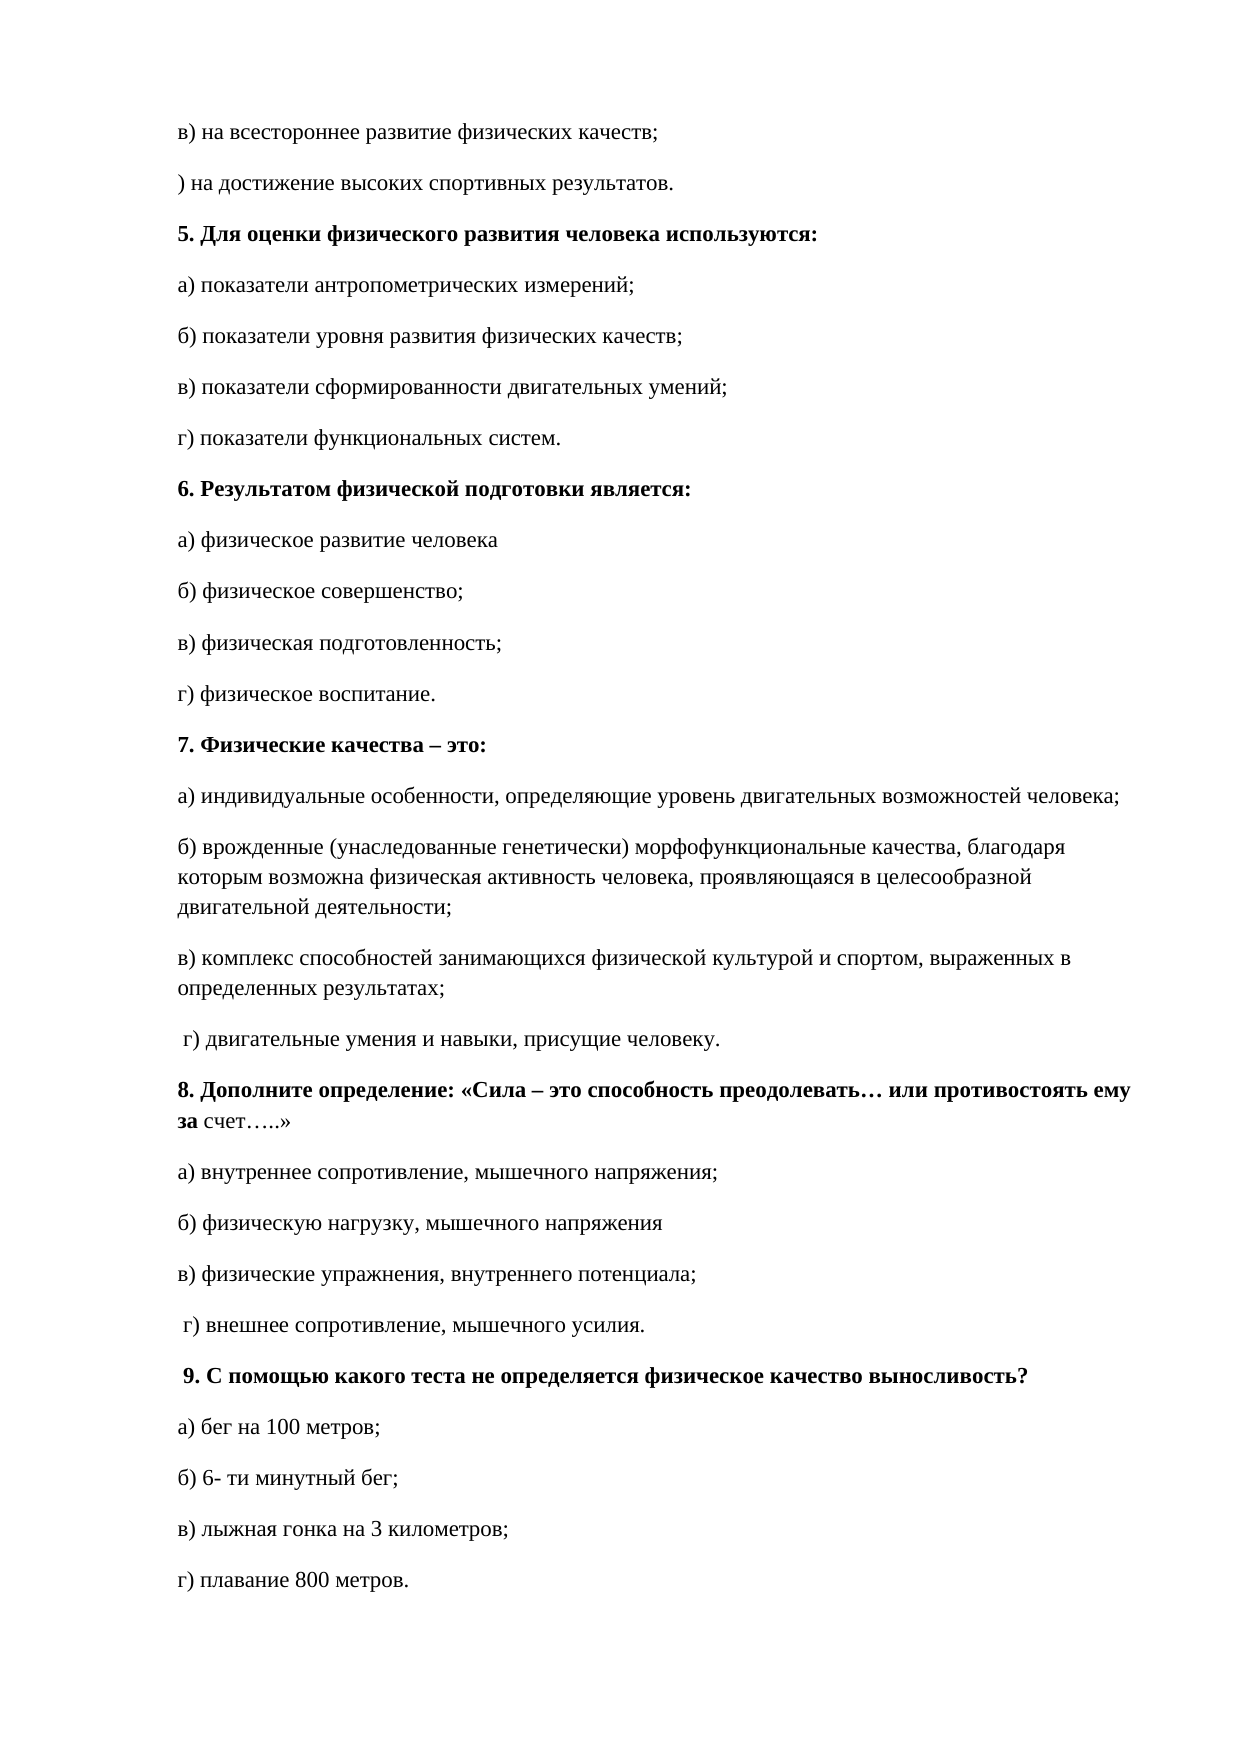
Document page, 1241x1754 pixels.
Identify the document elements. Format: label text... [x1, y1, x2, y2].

text б) физическую нагрузку, мышечного напряжения [177, 1209, 1152, 1235]
text б) 6- ти минутный бег; [177, 1464, 1152, 1490]
text г) показатели функциональных систем. [177, 424, 1152, 451]
text в) лыжная гонка на 3 километров; [177, 1515, 1152, 1541]
text а) индивидуальные особенности, определяющие уровень двигательных возможностей человека; [177, 782, 1152, 808]
text в) на всестороннее развитие физических качеств; [177, 118, 1152, 144]
text г) физическое воспитание. [177, 679, 1152, 706]
text 6. Результатом физической подготовки является: [177, 475, 1152, 502]
text а) внутреннее сопротивление, мышечного напряжения; [177, 1158, 1152, 1184]
text а) бег на 100 метров; [177, 1413, 1152, 1439]
text 5. Для оценки физического развития человека используются: [177, 220, 1152, 247]
text а) физическое развитие человека [177, 526, 1152, 553]
text 9. С помощью какого теста не определяется физическое качество выносливость? [177, 1362, 1152, 1388]
text 7. Физические качества – это: [177, 731, 1152, 757]
text г) двигательные умения и навыки, присущие человеку. [177, 1025, 1152, 1052]
text в) физические упражнения, внутреннего потенциала; [177, 1260, 1152, 1286]
text в) комплекс способностей занимающихся физической культурой и спортом, выраженных в определенных результатах; [177, 944, 1152, 1001]
text 8. Дополните определение: «Сила – это способность преодолевать… или противостоять ему за счет…..» [177, 1076, 1152, 1133]
text г) внешнее сопротивление, мышечного усилия. [177, 1311, 1152, 1337]
text в) показатели сформированности двигательных умений; [177, 373, 1152, 400]
text в) физическая подготовленность; [177, 628, 1152, 655]
text б) показатели уровня развития физических качеств; [177, 322, 1152, 349]
text б) физическое совершенство; [177, 577, 1152, 604]
text ) на достижение высоких спортивных результатов. [177, 169, 1152, 196]
text г) плавание 800 метров. [177, 1566, 1152, 1592]
text б) врожденные (унаследованные генетически) морфофункциональные качества, благодаря которым возможна физическая активность человека, проявляющаяся в целесообразной двигательной деятельности; [177, 833, 1152, 919]
text а) показатели антропометрических измерений; [177, 271, 1152, 298]
